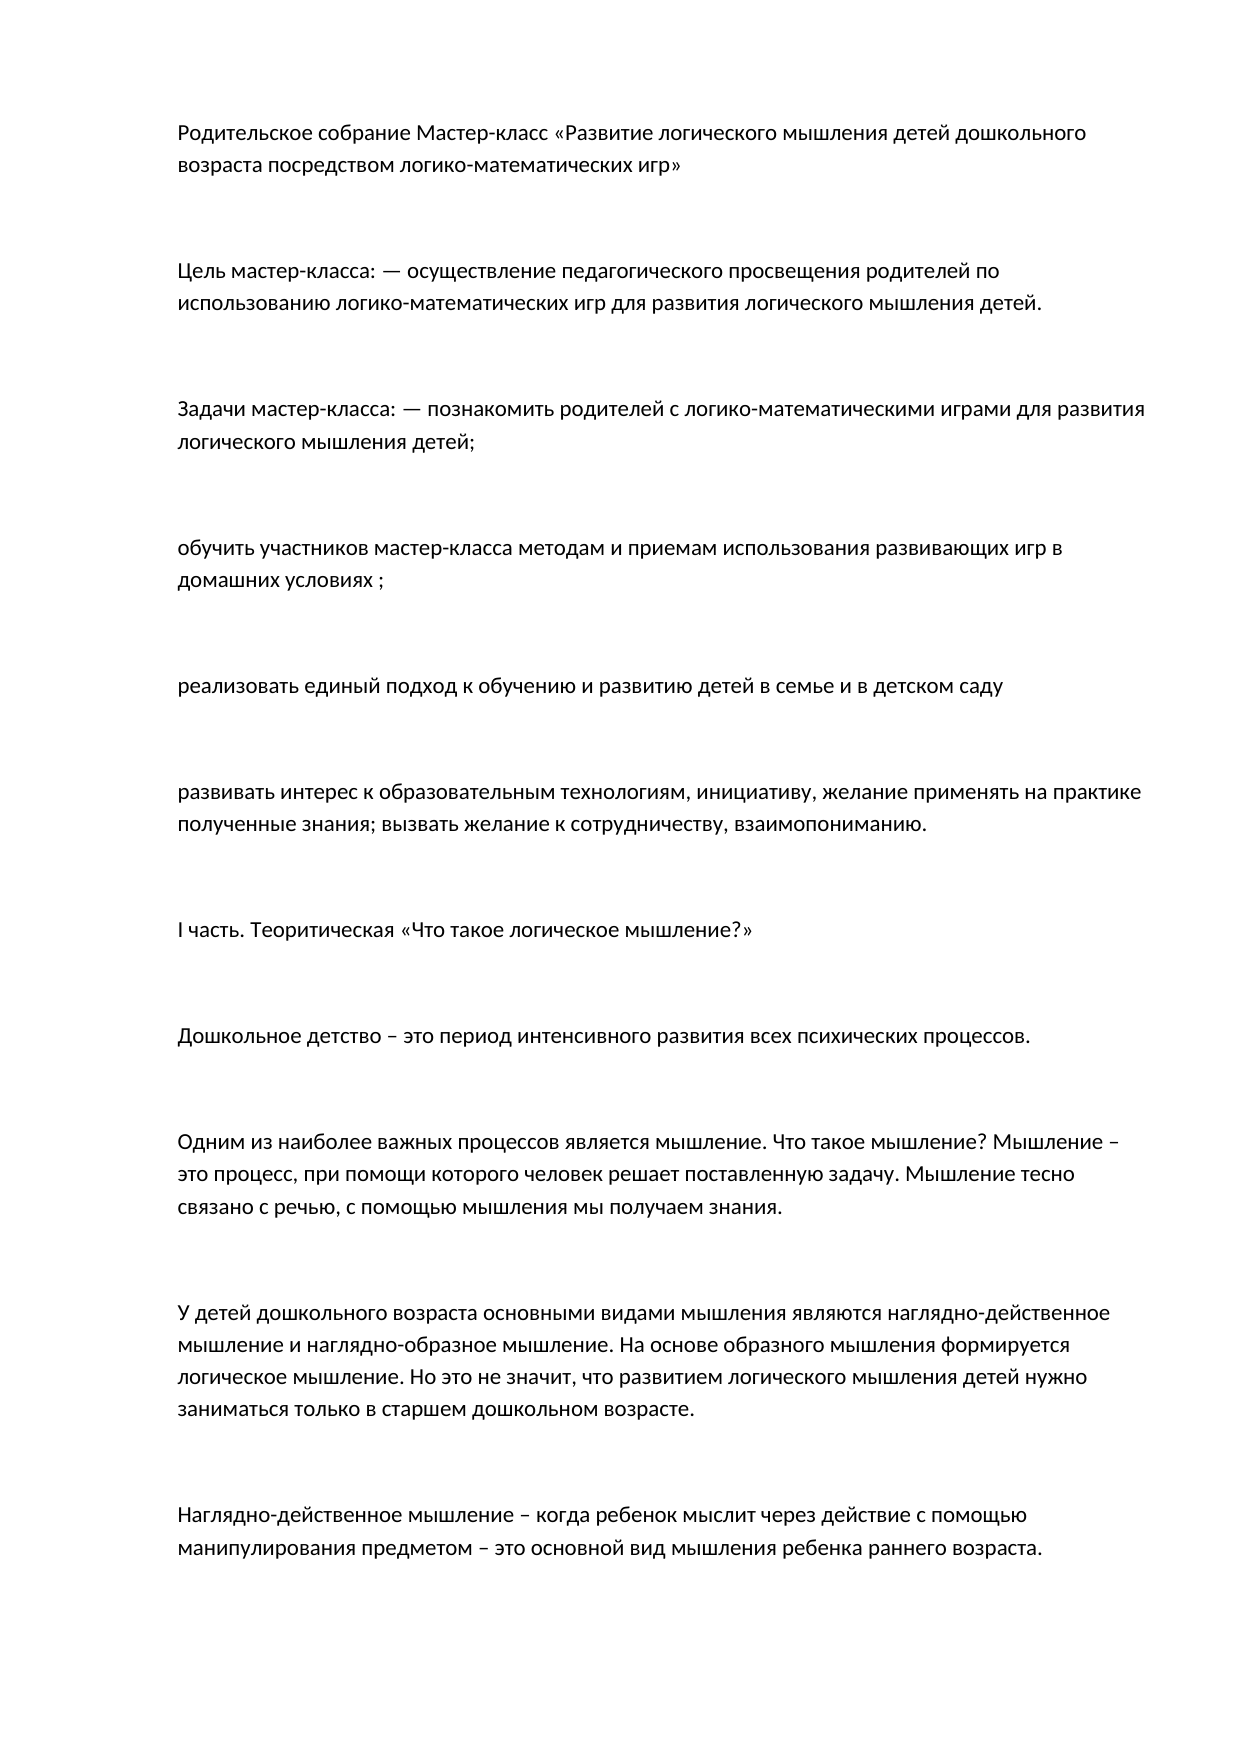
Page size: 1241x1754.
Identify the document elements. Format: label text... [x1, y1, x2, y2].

text I часть. Теоритическая «Что такое логическое мышление?» [177, 915, 1152, 943]
text Родительское собрание Мастер-класс «Развитие логического мышления детей дошкольного возраста посредством логико-математических игр» [177, 118, 1152, 178]
text Цель мастер-класса: — осуществление педагогического просвещения родителей по использованию логико-математических игр для развития логического мышления детей. [177, 256, 1152, 317]
text Наглядно-действенное мышление – когда ребенок мыслит через действие с помощью манипулирования предметом – это основной вид мышления ребенка раннего возраста. [177, 1500, 1152, 1561]
text обучить участников мастер-класса методам и приемам использования развивающих игр в домашних условиях ; [177, 533, 1152, 593]
text реализовать единый подход к обучению и развитию детей в семье и в детском саду [177, 671, 1152, 699]
text Дошкольное детство – это период интенсивного развития всех психических процессов. [177, 1021, 1152, 1049]
text Задачи мастер-класса: — познакомить родителей с логико-математическими играми для развития логического мышления детей; [177, 394, 1152, 455]
text развивать интерес к образовательным технологиям, инициативу, желание применять на практике полученные знания; вызвать желание к сотрудничеству, взаимопониманию. [177, 777, 1152, 837]
text Одним из наиболее важных процессов является мышление. Что такое мышление? Мышление – это процесс, при помощи которого человек решает поставленную задачу. Мышление тесно связано с речью, с помощью мышления мы получаем знания. [177, 1127, 1152, 1220]
text У детей дошкольного возраста основными видами мышления являются наглядно-действенное мышление и наглядно-образное мышление. На основе образного мышления формируется логическое мышление. Но это не значит, что развитием логического мышления детей нужно заниматься только в старшем дошкольном возрасте. [177, 1298, 1152, 1422]
